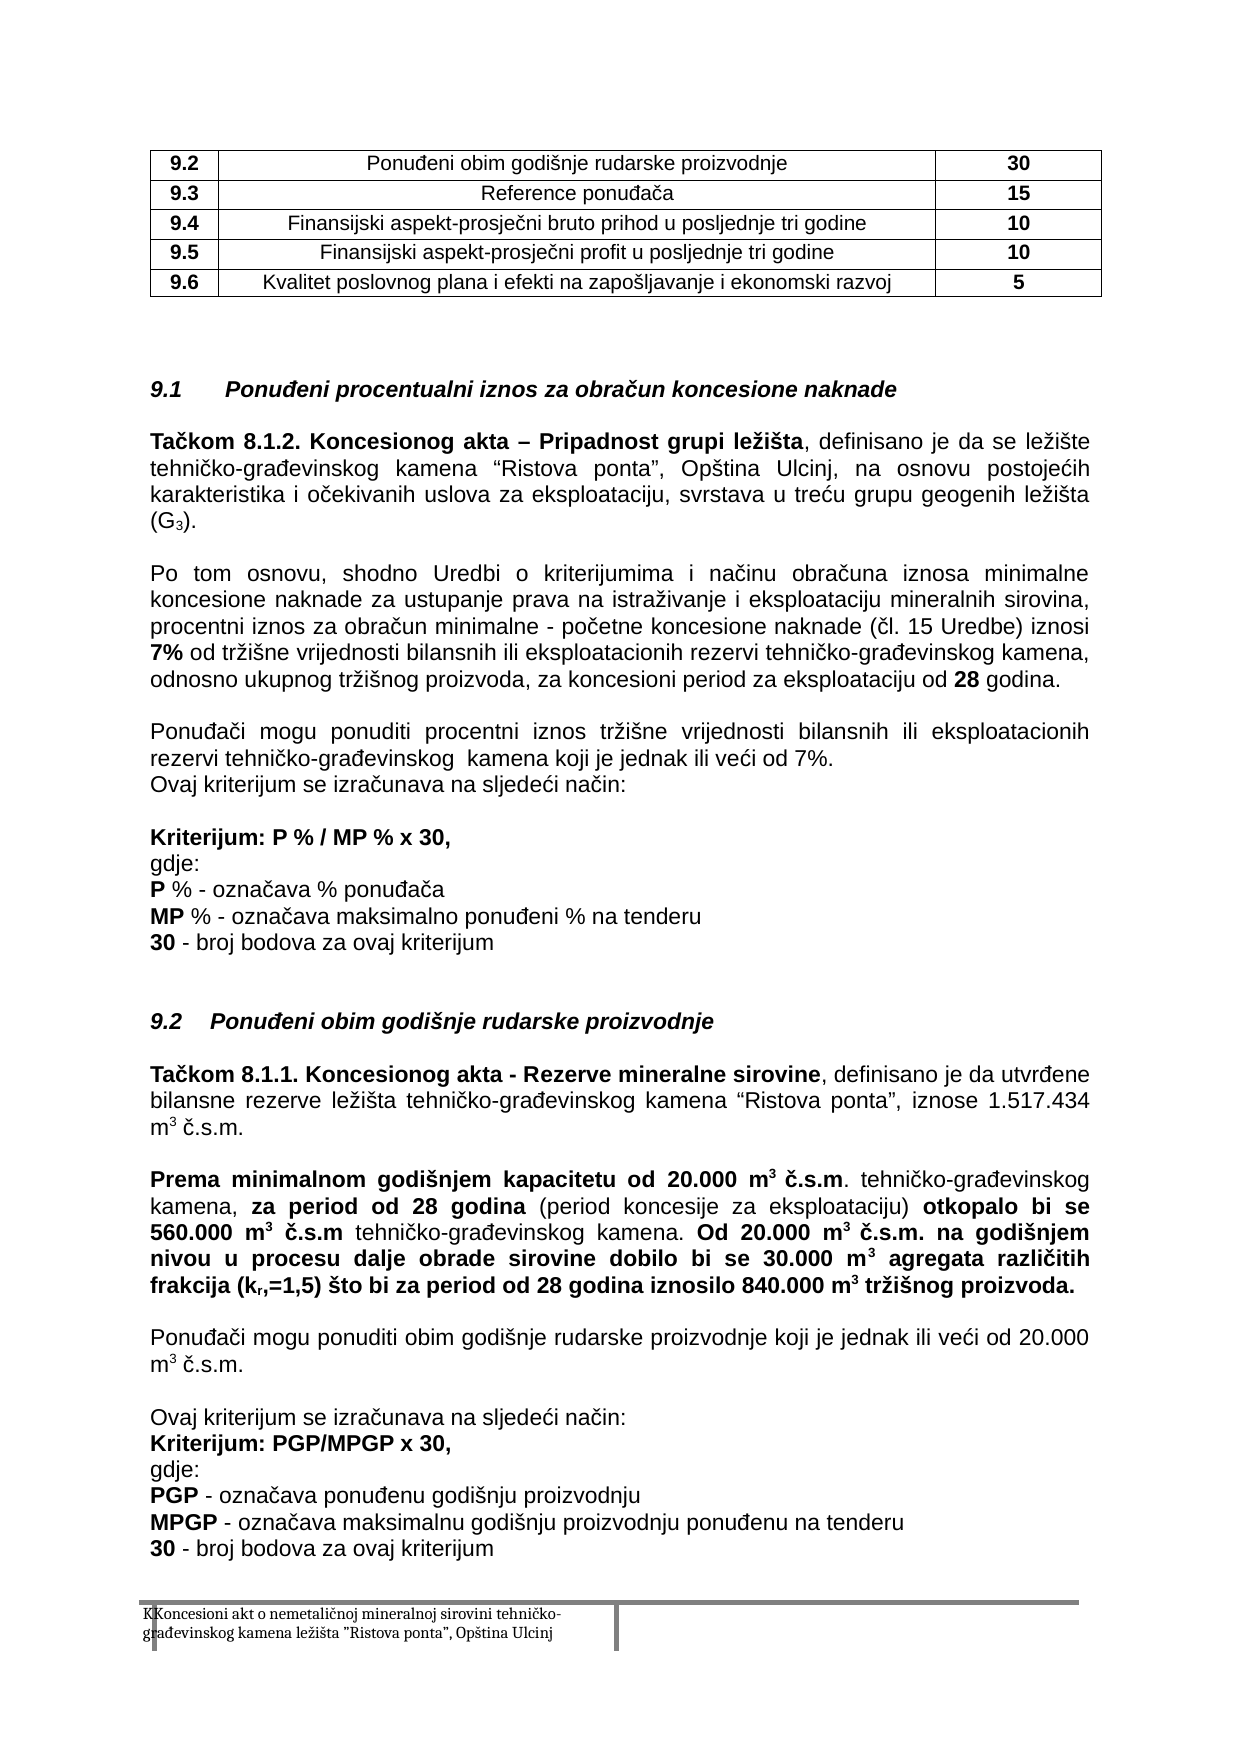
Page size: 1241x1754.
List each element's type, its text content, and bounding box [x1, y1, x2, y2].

table_cell 10 [936, 210, 1101, 239]
text Ovaj kriterijum se izračunava na sljedeći način: [150, 771, 1090, 797]
text Tačkom 8.1.1. Koncesionog akta - Rezerve mineralne sirovine, definisano je da utvrđene bilansne rezerve ležišta tehničko-građevinskog kamena “Ristova ponta”, iznose 1.517.434 m3 č.s.m. [150, 1061, 1090, 1140]
text Po tom osnovu, shodno Uredbi o kriterijumima i načinu obračuna iznosa minimalne koncesione naknade za ustupanje prava na istraživanje i eksploataciju mineralnih sirovina, procentni iznos za obračun minimalne - početne koncesione naknade (čl. 15 Uredbe) iznosi 7% od tržišne vrijednosti bilansnih ili eksploatacionih rezervi tehničko-građevinskog kamena, odnosno ukupnog tržišnog proizvoda, za koncesioni period za eksploataciju od 28 godina. [150, 560, 1090, 692]
text gdje: [150, 850, 1090, 876]
table_cell 9.6 [151, 270, 218, 296]
text P % - označava % ponuđača [150, 876, 1090, 903]
table_cell 9.2 [151, 151, 218, 180]
text 30 - broj bodova za ovaj kriterijum [150, 1535, 1090, 1562]
text Prema minimalnom godišnjem kapacitetu od 20.000 m3 č.s.m. tehničko-građevinskog kamena, za period od 28 godina (period koncesije za eksploataciju) otkopalo bi se 560.000 m3 č.s.m tehničko-građevinskog kamena. Od 20.000 m3 č.s.m. na godišnjem nivou u procesu dalje obrade sirovine dobilo bi se 30.000 m3 agregata različitih frakcija (kr,=1,5) što bi za period od 28 godina iznosilo 840.000 m3 tržišnog proizvoda. [150, 1166, 1090, 1298]
subtitle Ponuđeni procentualni iznos za obračun koncesione naknade [150, 376, 1090, 402]
table_cell 9.5 [151, 240, 218, 269]
table_cell Reference ponuđača [219, 181, 935, 209]
table_cell 5 [936, 270, 1101, 296]
table_cell 10 [936, 240, 1101, 269]
text Ovaj kriterijum se izračunava na sljedeći način: [150, 1403, 1090, 1430]
text Kriterijum: P % / MP % x 30, [150, 824, 1090, 850]
table_cell 9.3 [151, 181, 218, 209]
text 30 - broj bodova za ovaj kriterijum [150, 929, 1090, 955]
text Kriterijum: PGP/MPGP x 30, [150, 1430, 1090, 1456]
text PGP - označava ponuđenu godišnju proizvodnju [150, 1482, 1090, 1509]
text gdje: [150, 1456, 1090, 1482]
table_cell 15 [936, 181, 1101, 209]
text MP % - označava maksimalno ponuđeni % na tenderu [150, 903, 1090, 929]
table_cell Ponuđeni obim godišnje rudarske proizvodnje [219, 151, 935, 180]
table_cell 9.4 [151, 210, 218, 239]
text Ponuđači mogu ponuditi obim godišnje rudarske proizvodnje koji je jednak ili veći od 20.000 m3 č.s.m. [150, 1324, 1090, 1377]
table_cell Kvalitet poslovnog plana i efekti na zapošljavanje i ekonomski razvoj [219, 270, 935, 296]
text MPGP - označava maksimalnu godišnju proizvodnju ponuđenu na tenderu [150, 1509, 1090, 1535]
table_cell Finansijski aspekt-prosječni profit u posljednje tri godine [219, 240, 935, 269]
text Ponuđači mogu ponuditi procentni iznos tržišne vrijednosti bilansnih ili eksploatacionih rezervi tehničko-građevinskog kamena koji je jednak ili veći od 7%. [150, 718, 1090, 771]
table_cell Finansijski aspekt-prosječni bruto prihod u posljednje tri godine [219, 210, 935, 239]
table_cell 30 [936, 151, 1101, 180]
text Tačkom 8.1.2. Koncesionog akta – Pripadnost grupi ležišta, definisano je da se ležište tehničko-građevinskog kamena “Ristova ponta”, Opština Ulcinj, na osnovu postojećih karakteristika i očekivanih uslova za eksploataciju, svrstava u treću grupu geogenih ležišta (G3). [150, 428, 1090, 534]
subtitle Ponuđeni obim godišnje rudarske proizvodnje [150, 1008, 1090, 1034]
